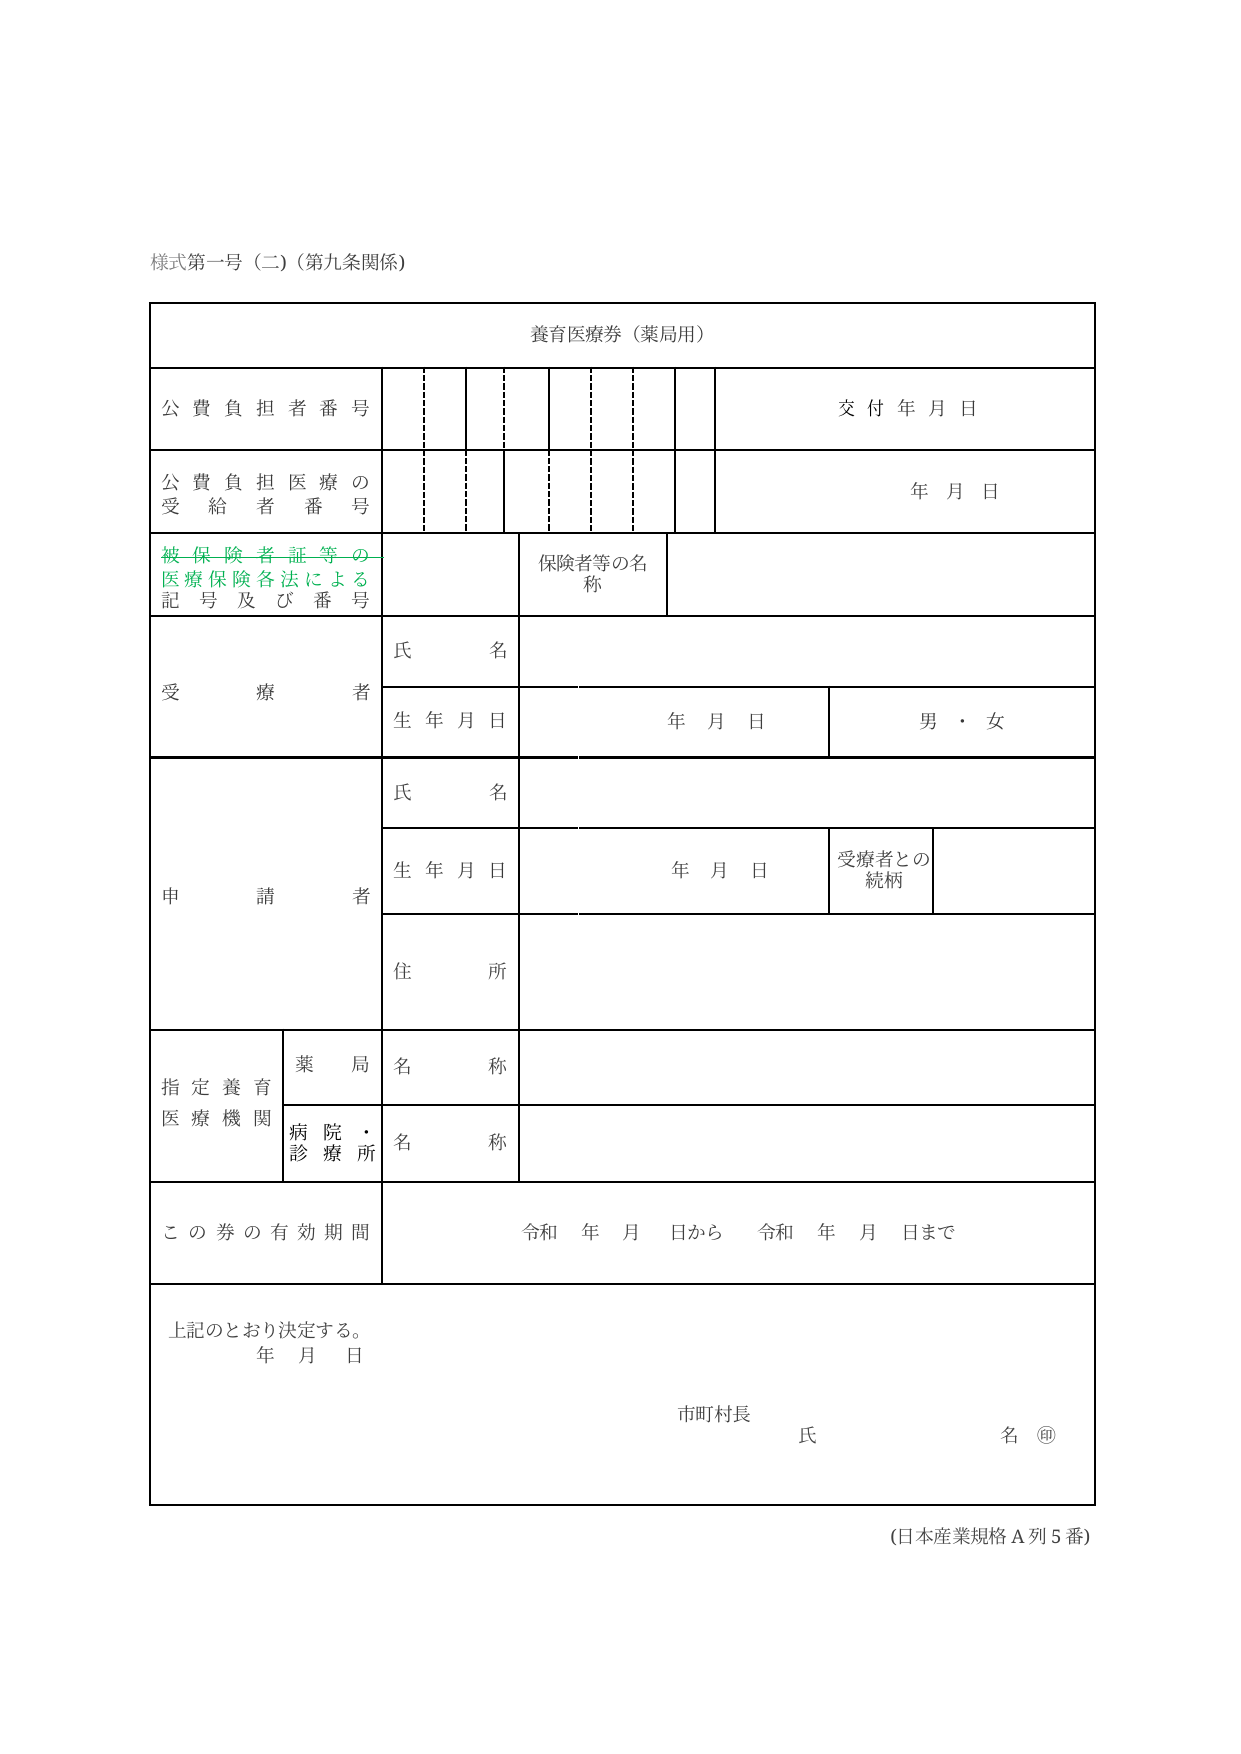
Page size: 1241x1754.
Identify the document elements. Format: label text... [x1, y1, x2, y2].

table_cell [383, 369, 424, 449]
table_cell 薬局 [284, 1031, 381, 1103]
table_cell 公費負担者番号 [151, 369, 381, 449]
table_cell 年月日 [579, 688, 828, 756]
table_cell 男・女 [830, 688, 1094, 756]
table_cell [520, 688, 578, 756]
table_cell 氏名 [383, 617, 518, 686]
table_cell [520, 1106, 1094, 1181]
table_cell [520, 617, 1094, 686]
table_cell [591, 369, 633, 449]
table_cell 年月日 [716, 451, 1094, 532]
table_cell [504, 369, 548, 449]
table_cell [467, 369, 504, 449]
table_cell [520, 915, 1094, 1028]
table_cell [676, 369, 714, 449]
table_cell [591, 451, 633, 532]
table_cell 名称 [383, 1031, 518, 1103]
table_cell [424, 369, 465, 449]
table_cell 病院・ 診療所 [284, 1106, 381, 1181]
table_cell [520, 759, 1094, 827]
table_cell [383, 451, 424, 532]
table_cell [549, 451, 591, 532]
table_cell [668, 534, 1094, 615]
table_cell 受療者との続柄 [830, 829, 932, 913]
table_cell この券の有効期間 [151, 1183, 381, 1283]
text 様式第一号（二)（第九条関係) [150, 253, 1090, 274]
table_cell 被保険者証等の 医療保険各法による 記号及び番号 [151, 534, 381, 615]
table_cell 令和 年 月 日から 令和 年 月 日まで [383, 1183, 1094, 1283]
table_cell 生年月日 [383, 688, 518, 756]
table_cell [383, 534, 518, 615]
table_header 養育医療券（薬局用） [151, 304, 1094, 367]
table_cell [520, 829, 578, 913]
table_cell 生年月日 [383, 829, 518, 913]
table_cell 申請者 [151, 759, 381, 1028]
table_cell 保険者等の名称 [520, 534, 666, 615]
table_cell 氏名 [383, 759, 518, 827]
table_cell [633, 451, 674, 532]
table_cell [505, 451, 549, 532]
table_cell [466, 451, 503, 532]
table_cell [676, 451, 714, 532]
table_cell [633, 369, 674, 449]
table_cell 名称 [383, 1106, 518, 1181]
table_cell 住所 [383, 915, 518, 1028]
table_cell [550, 369, 591, 449]
text (日本産業規格A列5番) [798, 1526, 1090, 1547]
table_cell 指定養育 医療機関 [151, 1031, 282, 1181]
table_cell 年月日 [579, 829, 828, 913]
table_cell [424, 451, 466, 532]
table_cell [934, 829, 1094, 913]
table_cell 公費負担医療の 受給者番号 [151, 451, 381, 532]
table_cell [520, 1031, 1094, 1103]
table_cell 受療者 [151, 617, 381, 756]
table_cell 交付年月日 [716, 369, 1094, 449]
table_cell 上記のとおり決定する。 年 月 日 市町村長 氏 名 ㊞ [151, 1285, 1094, 1503]
